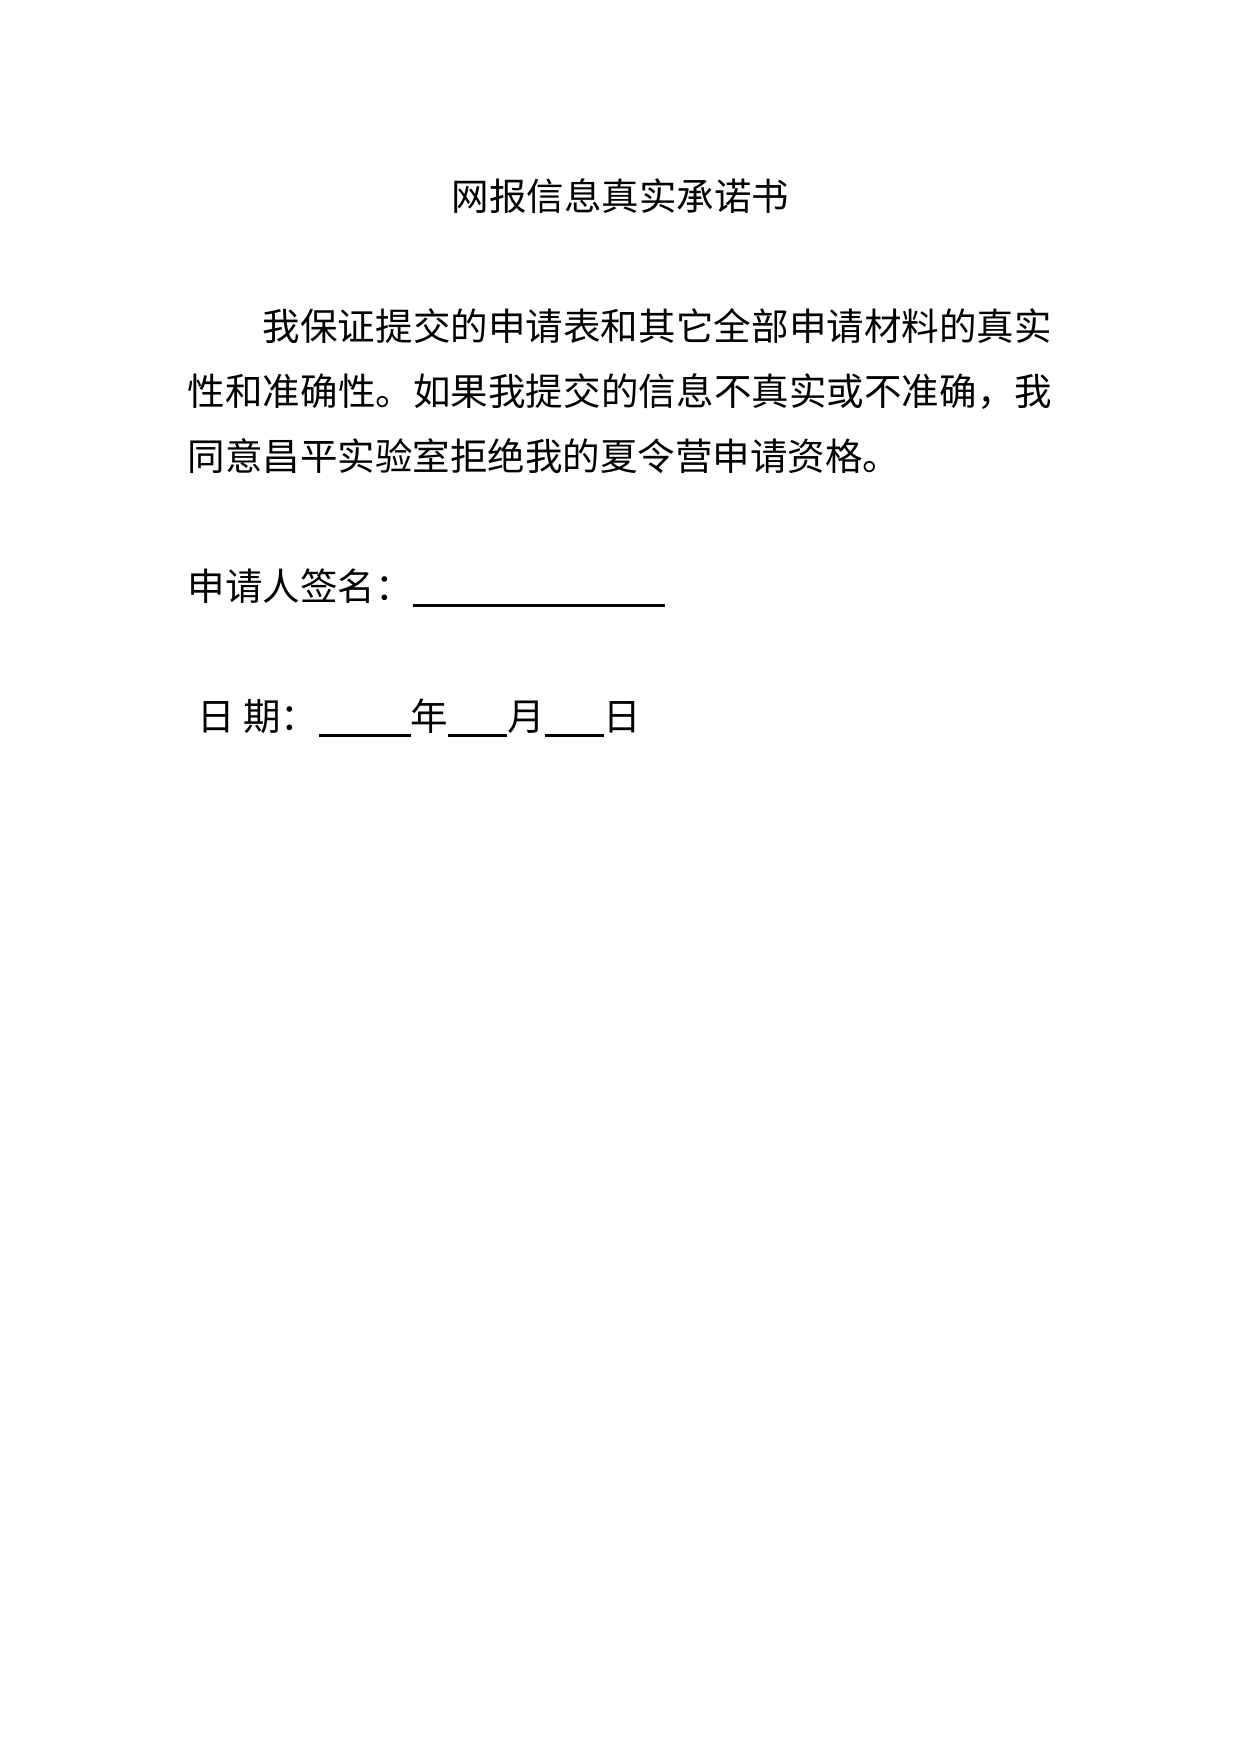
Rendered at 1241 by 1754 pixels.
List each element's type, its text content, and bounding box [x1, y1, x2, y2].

text 申请人签名： [187, 552, 1053, 617]
text 我保证提交的申请表和其它全部申请材料的真实性和准确性。如果我提交的信息不真实或不准确，我同意昌平实验室拒绝我的夏令营申请资格。 [187, 292, 1053, 487]
text 网报信息真实承诺书 [187, 162, 1053, 227]
text 日 期： 年 月 日 [187, 682, 1053, 747]
